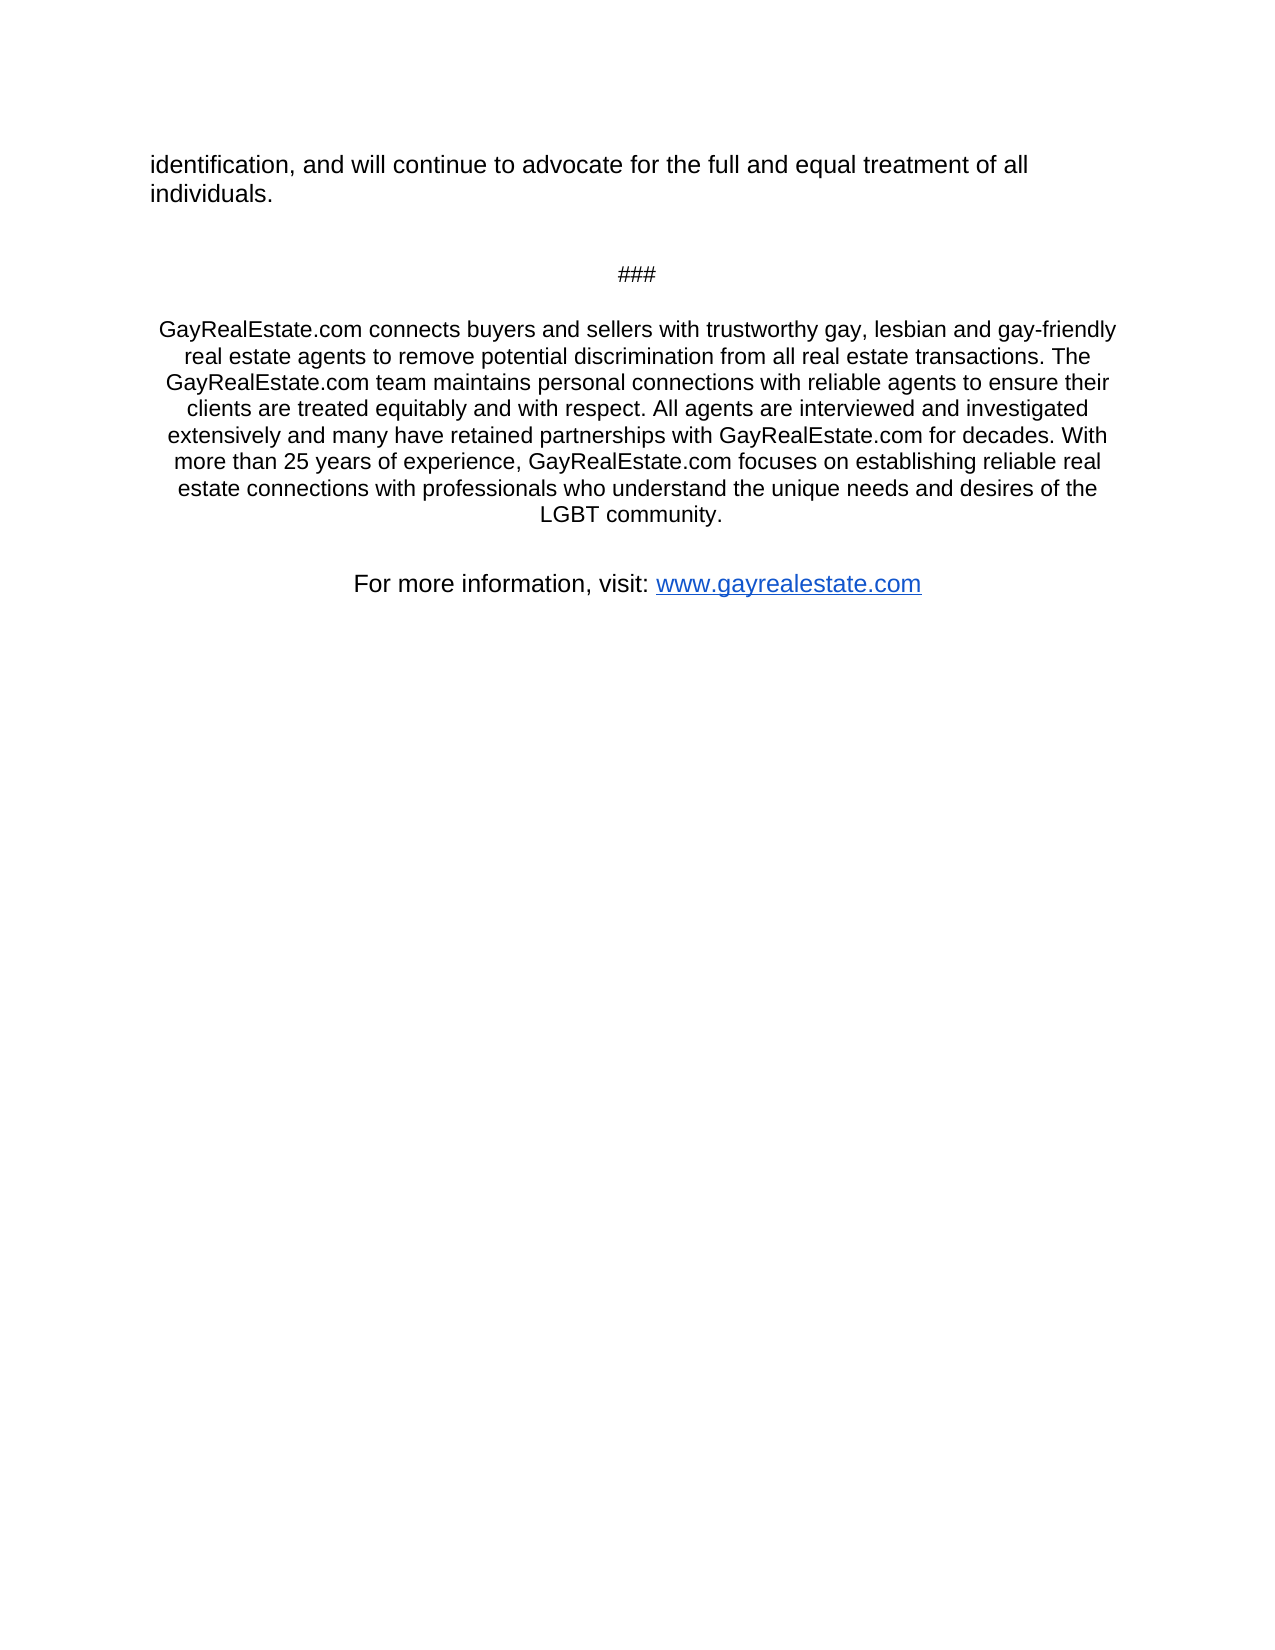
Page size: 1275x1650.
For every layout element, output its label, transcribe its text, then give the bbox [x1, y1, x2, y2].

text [150, 150, 1125, 207]
text For more information, visit: www.gayrealestate.com [150, 569, 1125, 598]
text ### [150, 261, 1125, 288]
text GayRealEstate.com connects buyers and sellers with trustworthy gay, lesbian and gay-friendly real estate agents to remove potential discrimination from all real estate transactions. The GayRealEstate.com team maintains personal connections with reliable agents to ensure their clients are treated equitably and with respect. All agents are interviewed and investigated extensively and many have retained partnerships with GayRealEstate.com for decades. With more than 25 years of experience, GayRealEstate.com focuses on establishing reliable real estate connections with professionals who understand the unique needs and desires of the LGBT community. [150, 316, 1125, 527]
